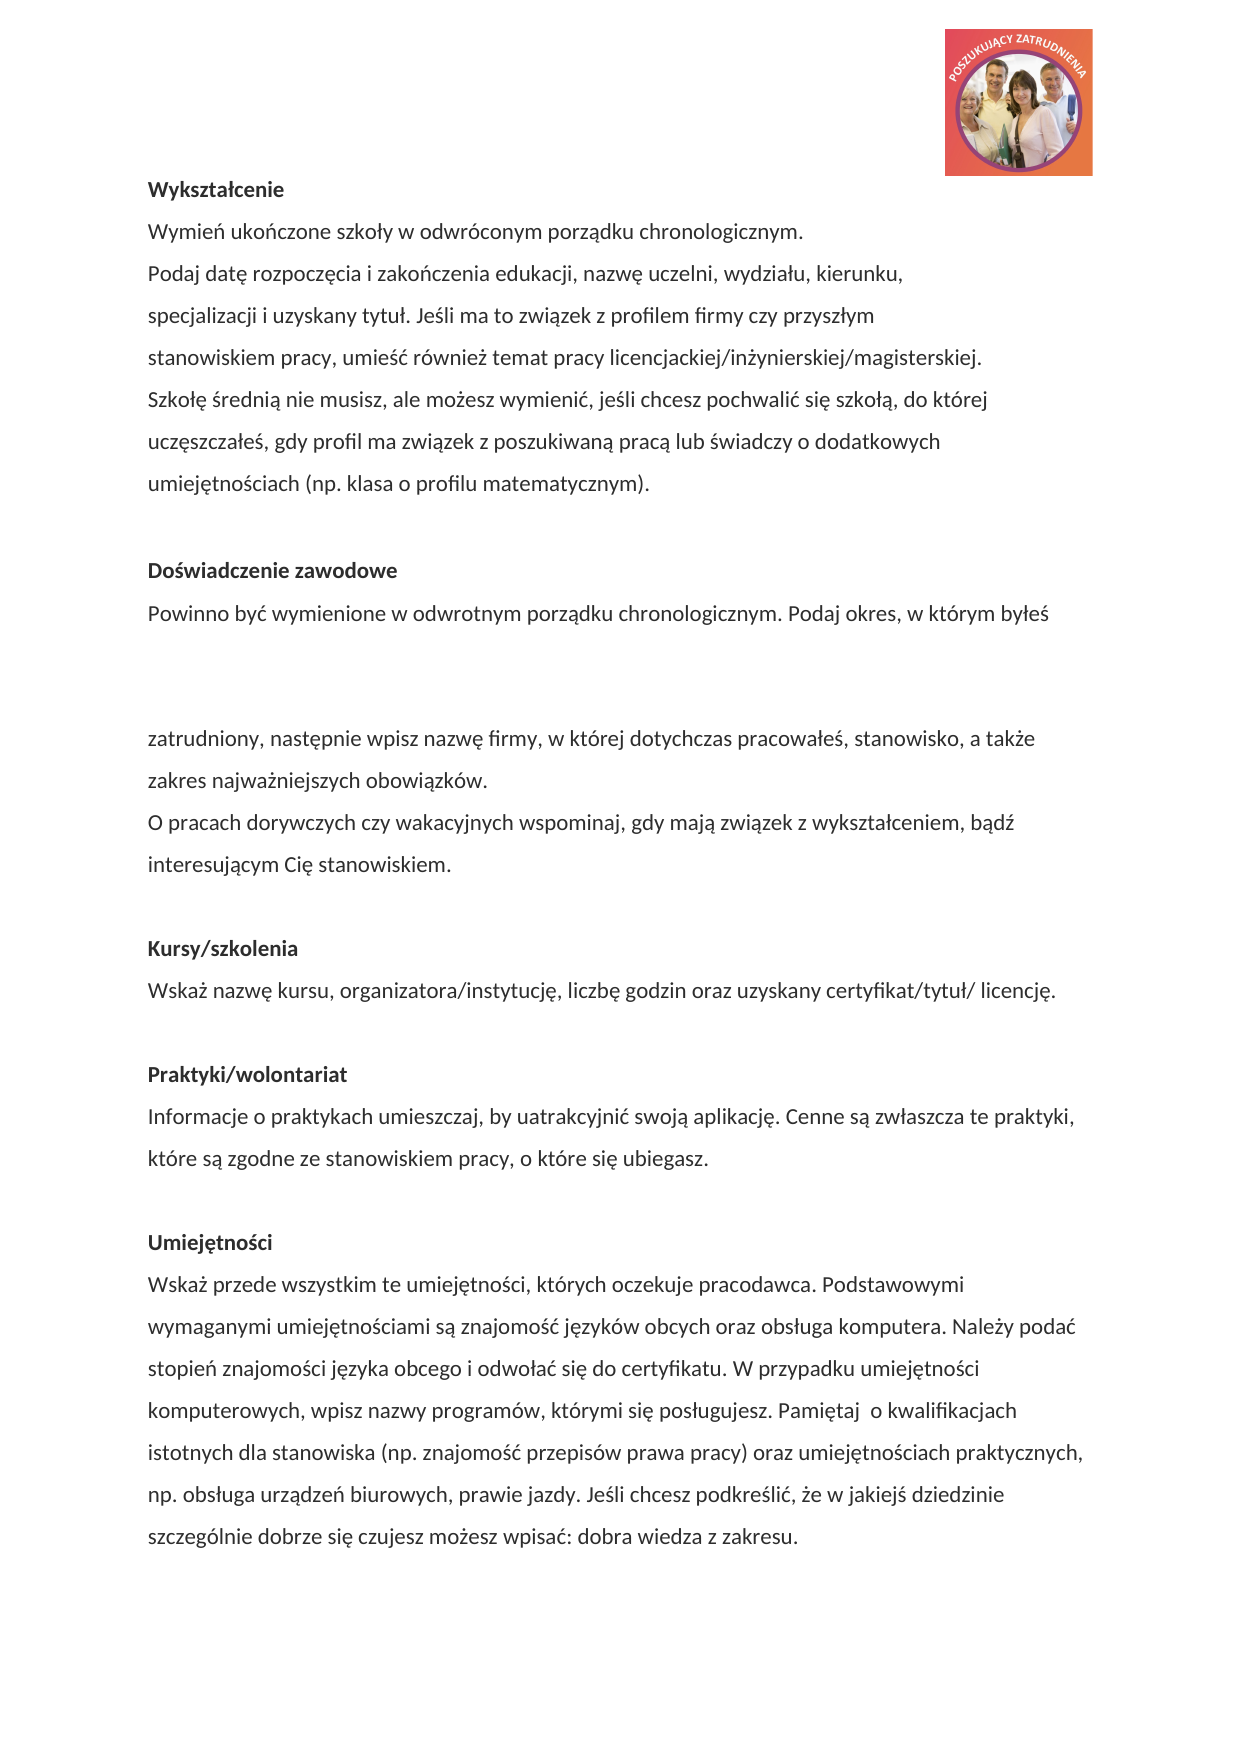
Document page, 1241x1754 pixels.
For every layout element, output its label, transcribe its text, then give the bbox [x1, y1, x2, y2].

text specjalizacji i uzyskany tytuł. Jeśli ma to związek z profilem firmy czy przyszłym [148, 301, 1093, 329]
text stanowiskiem pracy, umieść również temat pracy licencjackiej/inżynierskiej/magisterskiej. Szkołę średnią nie musisz, ale możesz wymienić, jeśli chcesz pochwalić się szkołą, do której uczęszczałeś, gdy profil ma związek z poszukiwaną pracą lub świadczy o dodatkowych umiejętnościach (np. klasa o profilu matematycznym). Doświadczenie zawodowe Powinno być wymienione w odwrotnym porządku chronologicznym. Podaj okres, w którym byłeś [148, 343, 1093, 627]
text Kursy/szkolenia Wskaż nazwę kursu, organizatora/instytucję, liczbę godzin oraz uzyskany certyfikat/tytuł/ licencję. [148, 934, 1093, 1004]
picture [945, 29, 1093, 176]
text Wykształcenie Wymień ukończone szkoły w odwróconym porządku chronologicznym. Podaj datę rozpoczęcia i zakończenia edukacji, nazwę uczelni, wydziału, kierunku, [148, 175, 1093, 287]
text zatrudniony, następnie wpisz nazwę firmy, w której dotychczas pracowałeś, stanowisko, a także zakres najważniejszych obowiązków. O pracach dorywczych czy wakacyjnych wspominaj, gdy mają związek z wykształceniem, bądź interesującym Cię stanowiskiem. [148, 724, 1093, 878]
text Praktyki/wolontariat Informacje o praktykach umieszczaj, by uatrakcyjnić swoją aplikację. Cenne są zwłaszcza te praktyki, które są zgodne ze stanowiskiem pracy, o które się ubiegasz. Umiejętności Wskaż przede wszystkim te umiejętności, których oczekuje pracodawca. Podstawowymi wymaganymi umiejętnościami są znajomość języków obcych oraz obsługa komputera. Należy podać stopień znajomości języka obcego i odwołać się do certyfikatu. W przypadku umiejętności komputerowych, wpisz nazwy programów, którymi się posługujesz. Pamiętaj o kwalifikacjach istotnych dla stanowiska (np. znajomość przepisów prawa pracy) oraz umiejętnościach praktycznych, np. obsługa urządzeń biurowych, prawie jazdy. Jeśli chcesz podkreślić, że w jakiejś dziedzinie szczególnie dobrze się czujesz możesz wpisać: dobra wiedza z zakresu. [148, 1018, 1093, 1550]
